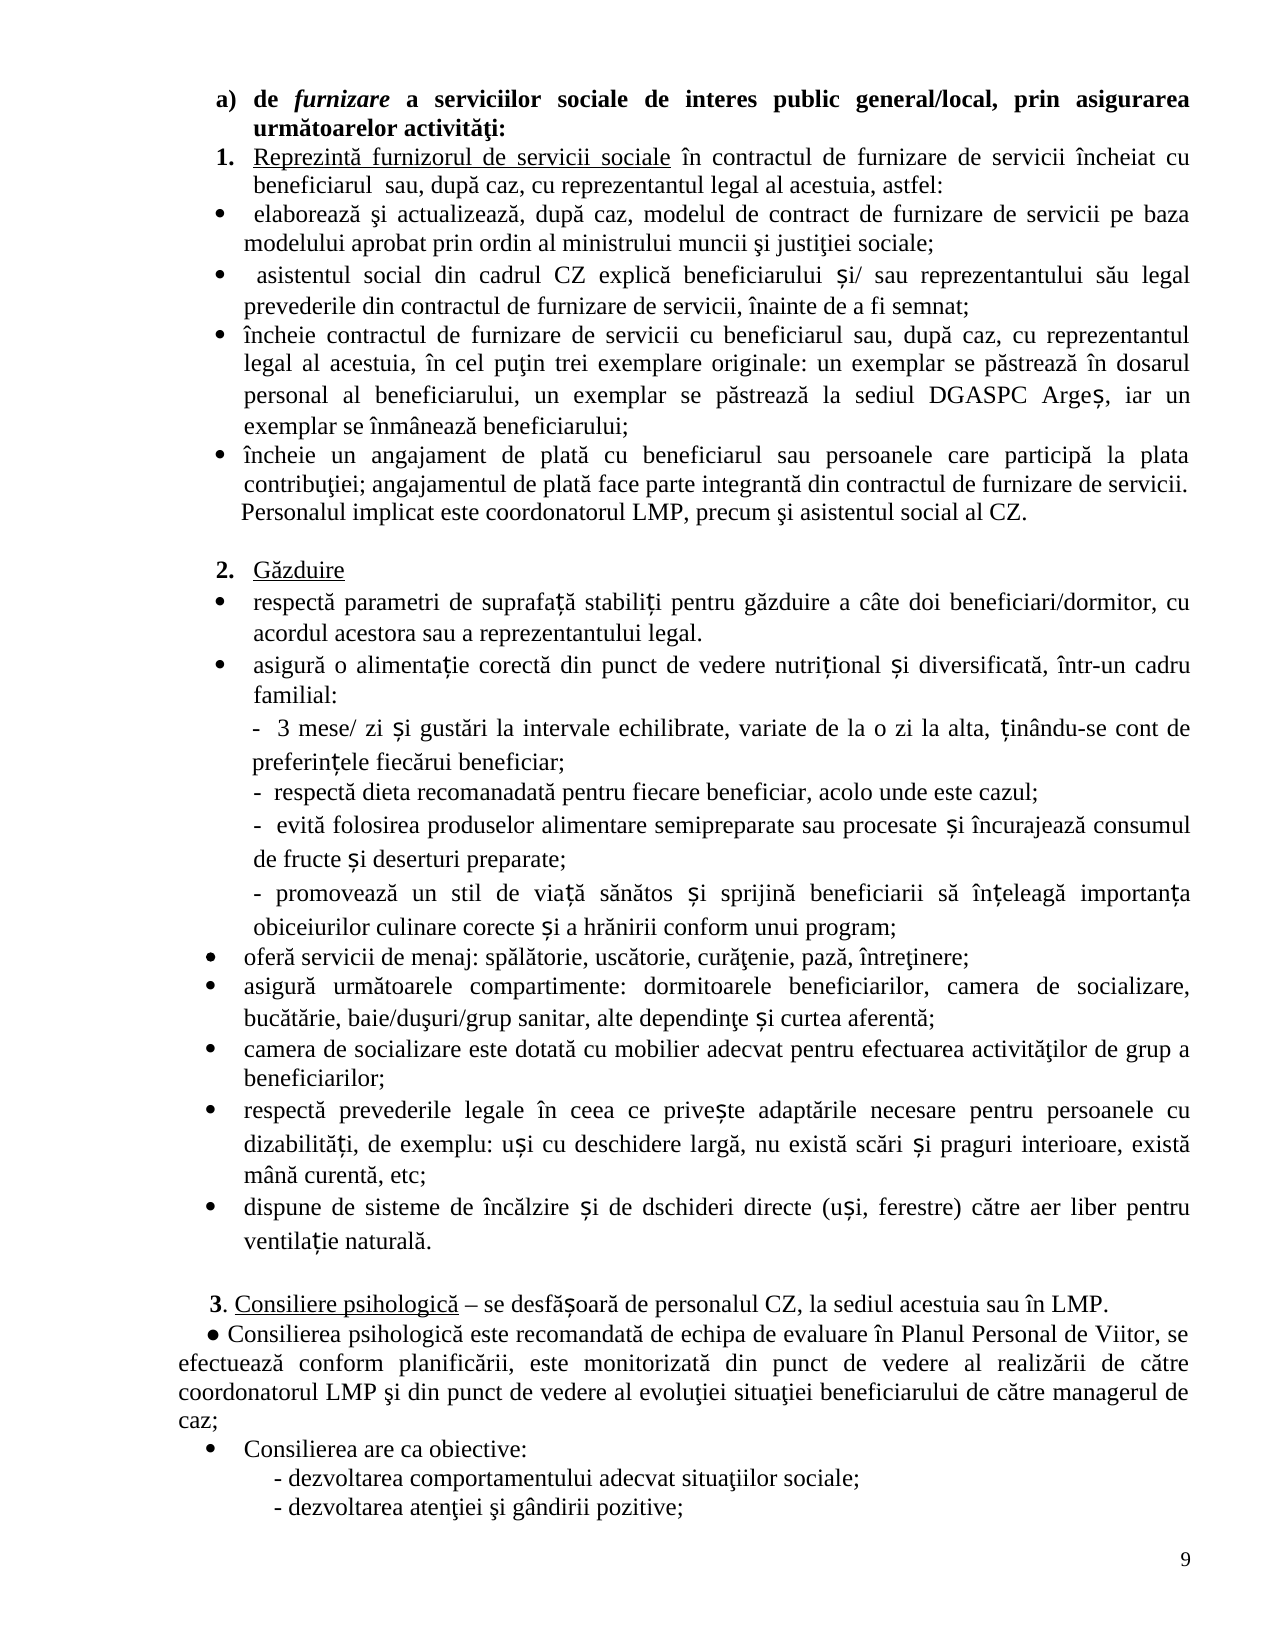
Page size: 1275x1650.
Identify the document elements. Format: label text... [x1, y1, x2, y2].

text - dezvoltarea comportamentului adecvat situaţiilor sociale; [178, 1463, 1191, 1492]
list asistentul social din cadrul CZ explică beneficiarului și/ sau reprezentantului său legal prevederile din contractul de furnizare de servicii, înainte de a fi semnat; [216, 257, 1191, 320]
list asigură următoarele compartimente: dormitoarele beneficiarilor, camera de socializare, bucătărie, baie/duşuri/grup sanitar, alte dependinţe și curtea aferentă; [206, 971, 1191, 1034]
list Găzduire [216, 555, 1191, 584]
list elaborează şi actualizează, după caz, modelul de contract de furnizare de servicii pe baza modelului aprobat prin ordin al ministrului muncii şi justiţiei sociale; [216, 199, 1191, 257]
text ● Consilierea psihologică este recomandată de echipa de evaluare în Planul Personal de Viitor, se efectuează conform planificării, este monitorizată din punct de vedere al realizării de către coordonatorul LMP şi din punct de vedere al evoluţiei situaţiei beneficiarului de către managerul de caz; [178, 1319, 1191, 1434]
list încheie un angajament de plată cu beneficiarul sau persoanele care participă la plata contribuţiei; angajamentul de plată face parte integrantă din contractul de furnizare de servicii. [216, 440, 1191, 497]
list încheie contractul de furnizare de servicii cu beneficiarul sau, după caz, cu reprezentantul legal al acestuia, în cel puţin trei exemplare originale: un exemplar se păstrează în dosarul personal al beneficiarului, un exemplar se păstrează la sediul DGASPC Argeș, iar un exemplar se înmânează beneficiarului; [216, 320, 1191, 440]
text - respectă dieta recomanadată pentru fiecare beneficiar, acolo unde este cazul; [253, 777, 1191, 806]
list respectă prevederile legale în ceea ce privește adaptările necesare pentru persoanele cu dizabilități, de exemplu: uși cu deschidere largă, nu există scări și praguri interioare, există mână curentă, etc; [206, 1092, 1191, 1188]
list respectă parametri de suprafață stabiliți pentru găzduire a câte doi beneficiari/dormitor, cu acordul acestora sau a reprezentantului legal. [216, 584, 1191, 647]
list camera de socializare este dotată cu mobilier adecvat pentru efectuarea activităţilor de grup a beneficiarilor; [206, 1034, 1191, 1092]
list Reprezintă furnizorul de servicii sociale în contractul de furnizare de servicii încheiat cu beneficiarul sau, după caz, cu reprezentantul legal al acestuia, astfel: [216, 142, 1191, 199]
text - 3 mese/ zi și gustări la intervale echilibrate, variate de la o zi la alta, ținându-se cont de preferințele fiecărui beneficiar; [252, 709, 1191, 777]
text 3. Consiliere psihologică – se desfășoară de personalul CZ, la sediul acestuia sau în LMP. [178, 1285, 1191, 1319]
list asigură o alimentație corectă din punct de vedere nutrițional și diversificată, într-un cadru familial: [216, 647, 1191, 709]
list de furnizare a serviciilor sociale de interes public general/local, prin asigurarea următoarelor activităţi: [216, 84, 1191, 142]
list - promovează un stil de viață sănătos și sprijină beneficiarii să înțeleagă importanța obiceiurilor culinare corecte și a hrănirii conform unui program; [253, 874, 1191, 942]
text - dezvoltarea atenţiei şi gândirii pozitive; [178, 1492, 1191, 1521]
list dispune de sisteme de încălzire și de dschideri directe (uși, ferestre) către aer liber pentru ventilație naturală. [206, 1188, 1191, 1257]
list Consilierea are ca obiective: [206, 1434, 1191, 1463]
list oferă servicii de menaj: spălătorie, uscătorie, curăţenie, pază, întreţinere; [206, 942, 1191, 971]
list - evită folosirea produselor alimentare semipreparate sau procesate și încurajează consumul de fructe și deserturi preparate; [253, 806, 1191, 874]
text Personalul implicat este coordonatorul LMP, precum şi asistentul social al CZ. [178, 497, 1191, 526]
